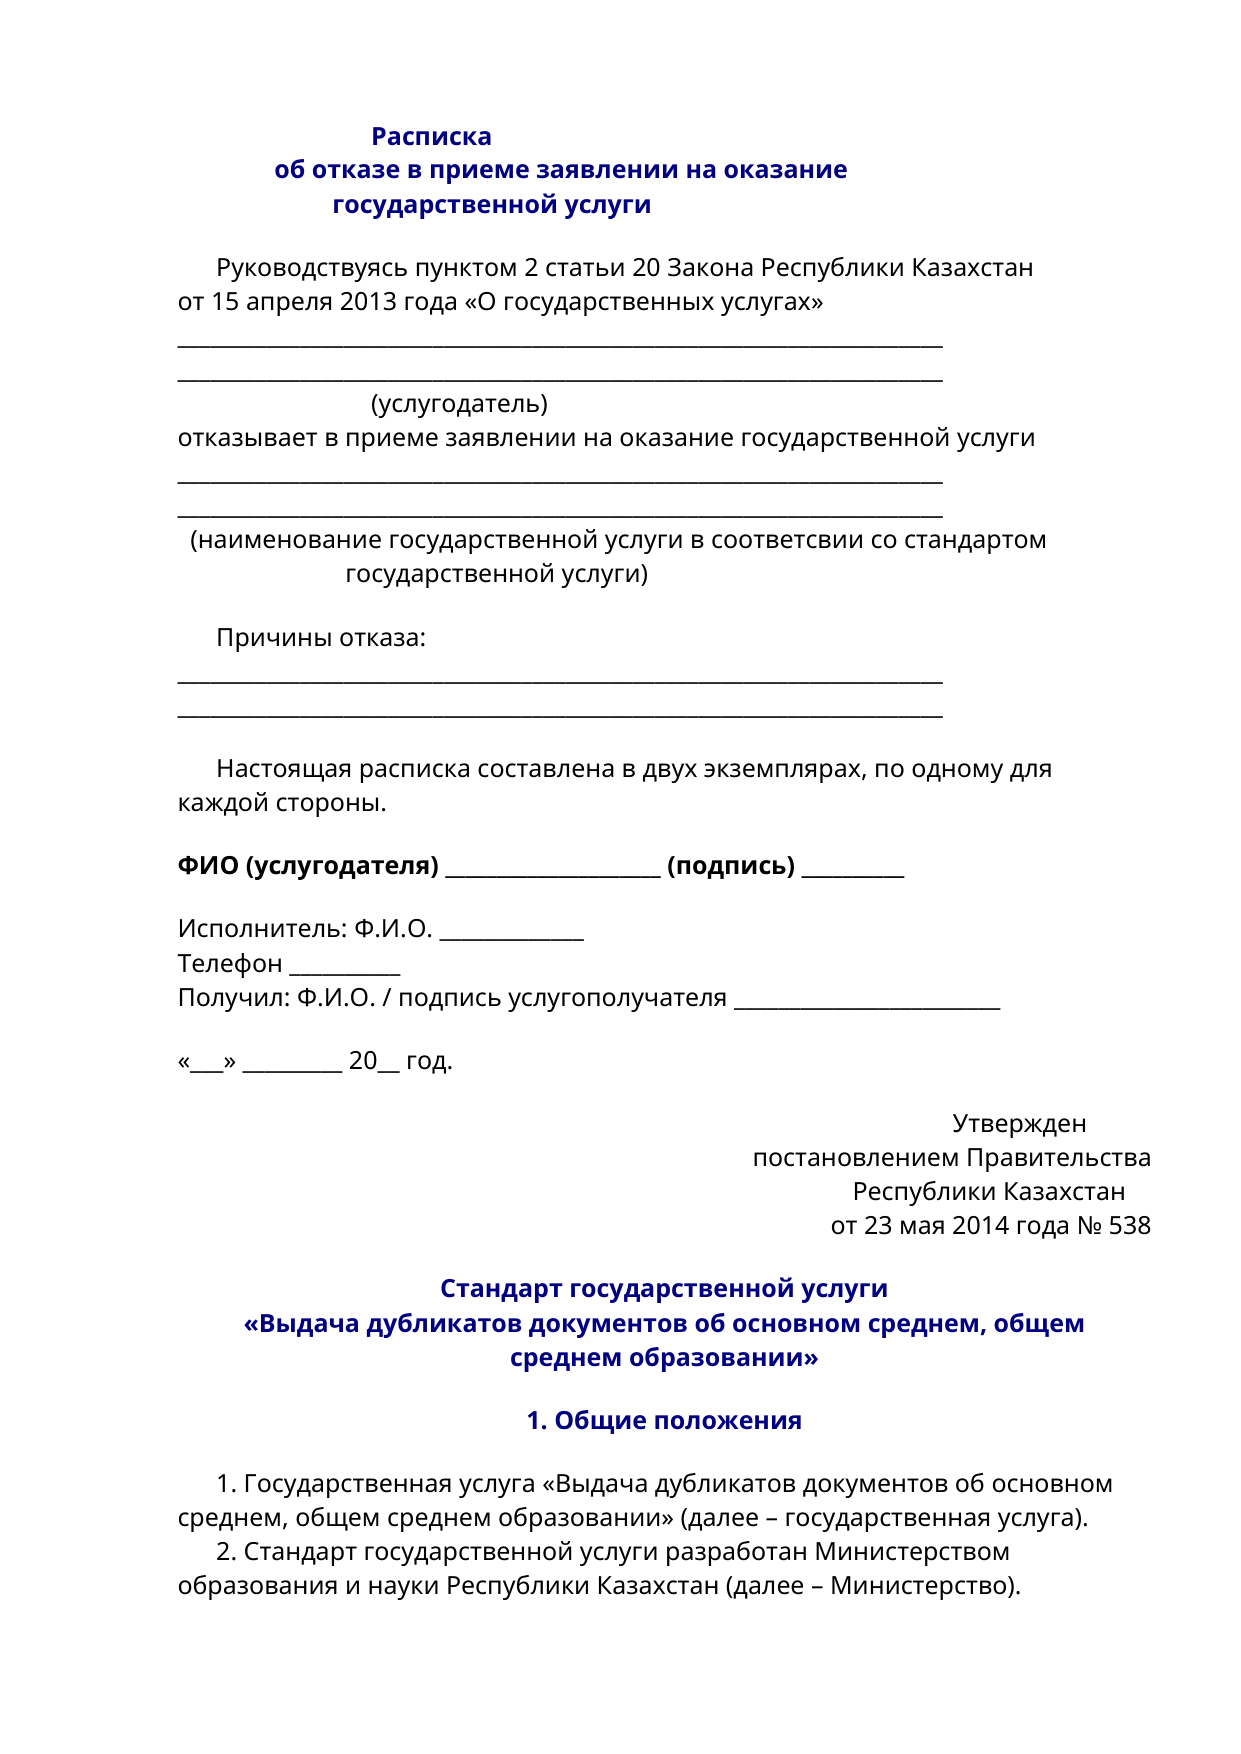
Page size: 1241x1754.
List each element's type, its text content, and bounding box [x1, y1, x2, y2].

text «___» _________ 20__ год. [177, 1042, 1152, 1077]
text Причины отказа: _____________________________________________________________________ _____________________________________________________________________ [177, 619, 1152, 721]
text ФИО (услугодателя) _____________________ (подпись) __________ [177, 848, 1152, 882]
text Руководствуясь пунктом 2 статьи 20 Закона Республики Казахстан от 15 апреля 2013 года «О государственных услугах» _____________________________________________________________________ _____________________________________________________________________ (услугодатель) отказывает в приеме заявлении на оказание государственной услуги _____________________________________________________________________ _____________________________________________________________________ (наименование государственной услуги в соответсвии со стандартом государственной услуги) [177, 249, 1152, 590]
text Утвержден постановлением Правительства Республики Казахстан от 23 мая 2014 года № 538 [177, 1106, 1152, 1242]
text Исполнитель: Ф.И.О. _____________ Телефон __________ Получил: Ф.И.О. / подпись услугополучателя ________________________ [177, 911, 1152, 1013]
text Расписка об отказе в приеме заявлении на оказание государственной услуги [177, 118, 1152, 220]
text 1. Общие положения [177, 1402, 1152, 1437]
text Настоящая расписка составлена в двух экземплярах, по одному для каждой стороны. [177, 751, 1152, 819]
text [177, 1466, 1152, 1602]
text Стандарт государственной услуги «Выдача дубликатов документов об основном среднем, общем среднем образовании» [177, 1271, 1152, 1373]
